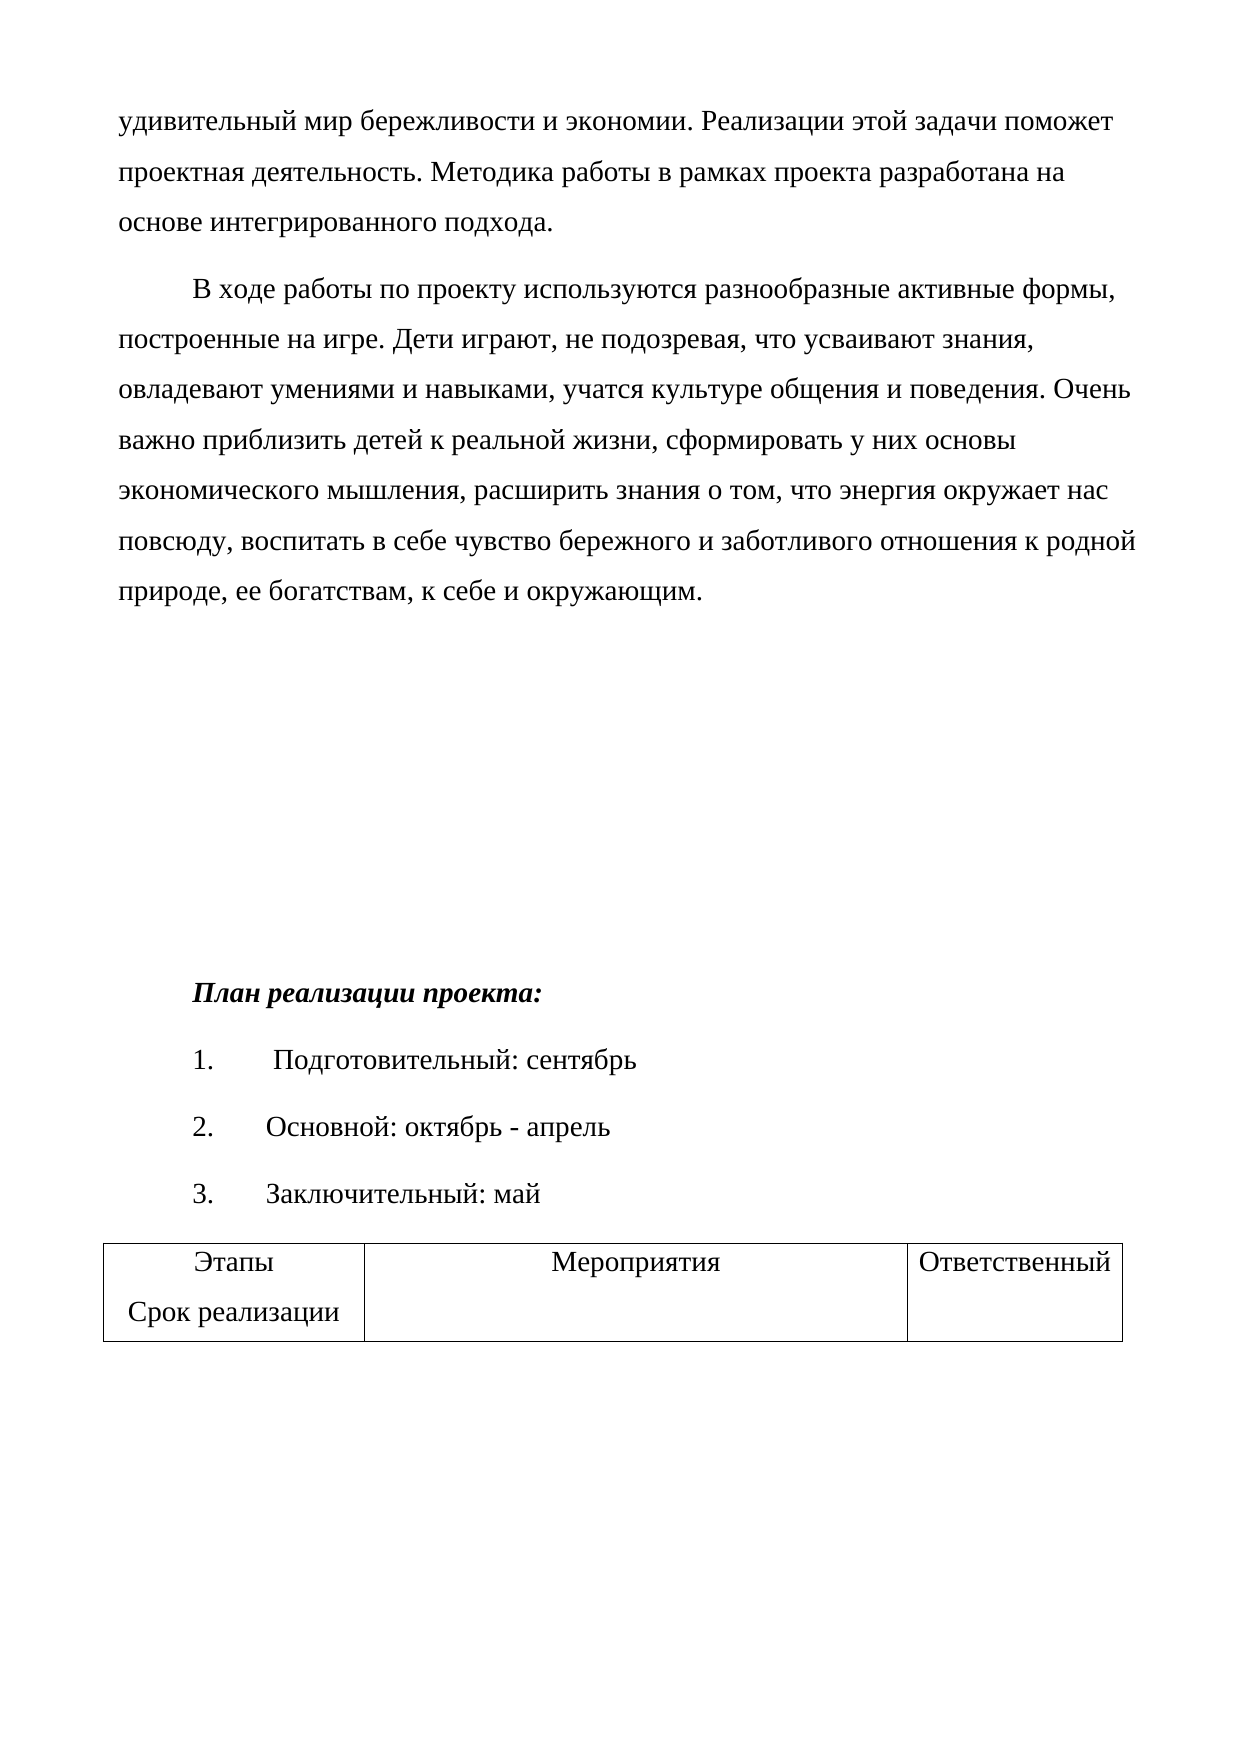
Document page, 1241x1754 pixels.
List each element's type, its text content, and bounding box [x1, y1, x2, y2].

text План реализации проекта: [118, 975, 1137, 1008]
table_header Мероприятия [365, 1244, 907, 1341]
text В ходе работы по проекту используются разнообразные активные формы, построенные на игре. Дети играют, не подозревая, что усваивают знания, овладевают умениями и навыками, учатся культуре общения и поведения. Очень важно приблизить детей к реальной жизни, сформировать у них основы экономического мышления, расширить знания о том, что энергия окружает нас повсюду, воспитать в себе чувство бережного и заботливого отношения к родной природе, ее богатствам, к себе и окружающим. [118, 271, 1137, 606]
text 1. Подготовительный: сентябрь [118, 1042, 1137, 1075]
table_header Этапы Срок реализации [104, 1244, 364, 1341]
text 2. Основной: октябрь - апрель [118, 1109, 1137, 1142]
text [118, 103, 1137, 238]
table_header Ответственный [908, 1244, 1122, 1341]
text 3. Заключительный: май [118, 1176, 1137, 1209]
